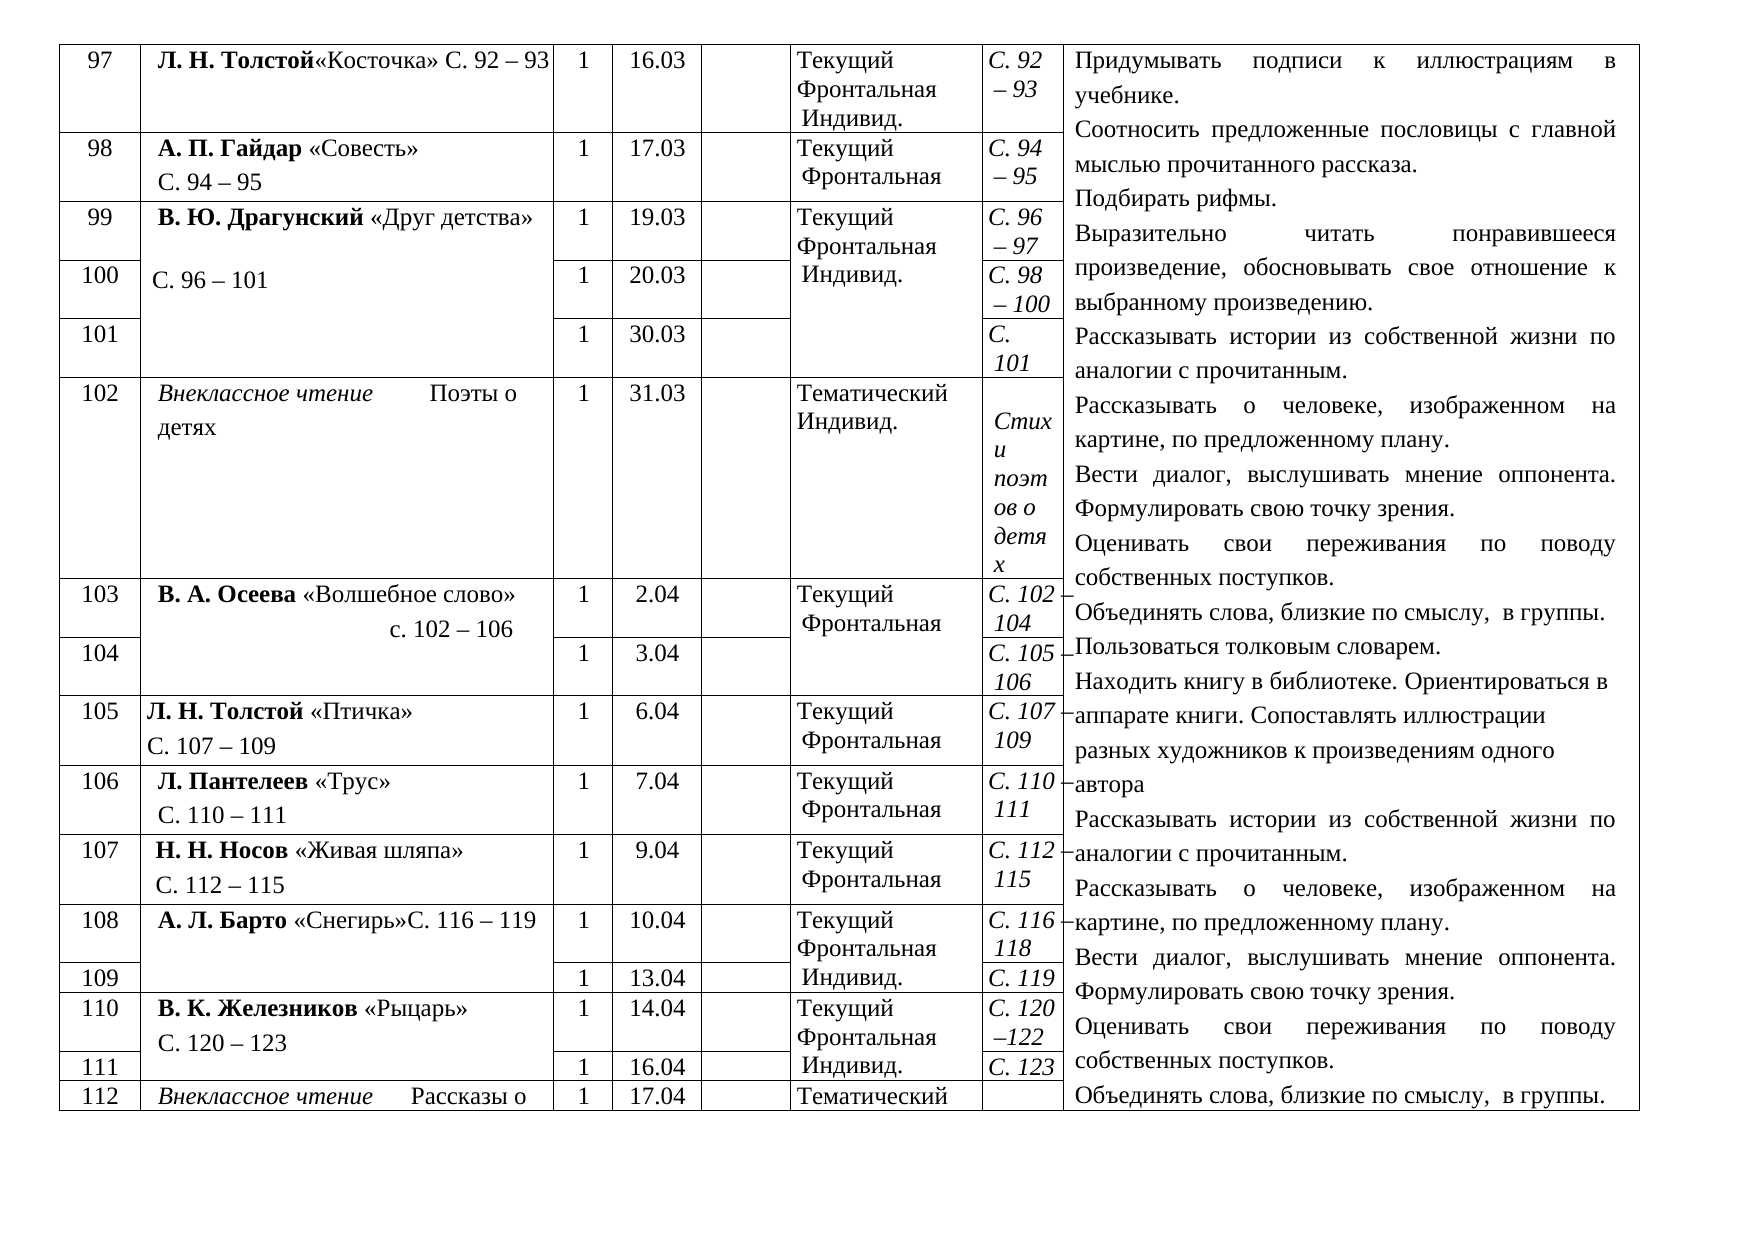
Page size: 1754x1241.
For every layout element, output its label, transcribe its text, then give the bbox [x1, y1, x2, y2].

table_cell С. 110 –111 [983, 766, 1063, 834]
table_cell Текущий Фронтальная Индивид. [791, 905, 982, 992]
table_cell Н. Н. Носов «Живая шляпа» С. 112 – 115 [141, 835, 553, 904]
table_cell 9.04 [613, 835, 701, 904]
table_cell [702, 133, 790, 201]
table_cell 103 [60, 579, 140, 637]
table_cell [702, 45, 790, 132]
table_cell 16.04 [613, 1052, 701, 1080]
table_cell 108 [60, 905, 140, 962]
table_cell 1 [554, 1052, 612, 1080]
table_cell 17.03 [613, 133, 701, 201]
table_cell 1 [554, 1081, 612, 1110]
table_cell 1 [554, 766, 612, 834]
table_cell Текущий Фронтальная [791, 133, 982, 201]
table_cell 3.04 [613, 638, 701, 695]
table_cell 1 [554, 993, 612, 1051]
table_cell В. К. Железников «Рыцарь» С. 120 – 123 [141, 993, 553, 1080]
table_cell Текущий Фронтальная [791, 696, 982, 765]
table_cell 31.03 [613, 378, 701, 578]
table_cell 1 [554, 133, 612, 201]
table_cell В. Ю. Драгунский «Друг детства» С. 96 – 101 [141, 202, 553, 377]
table_cell 109 [60, 963, 140, 992]
table_cell 10.04 [613, 905, 701, 962]
table_cell 13.04 [613, 963, 701, 992]
table_cell Стихи поэтов о детях [983, 378, 1063, 578]
table_cell 16.03 [613, 45, 701, 132]
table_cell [791, 45, 982, 132]
table_cell 17.04 [613, 1081, 701, 1110]
table_cell 98 [60, 133, 140, 201]
table_cell [702, 261, 790, 318]
table_cell 107 [60, 835, 140, 904]
table_cell [702, 378, 790, 578]
table_cell [702, 638, 790, 695]
table_cell 97 [60, 45, 140, 132]
table_cell 7.04 [613, 766, 701, 834]
table_cell В. А. Осеева «Волшебное слово» с. 102 – 106 [141, 579, 553, 695]
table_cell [141, 1081, 553, 1110]
table_cell С. 102 – 104 [983, 579, 1063, 637]
table_cell 1 [554, 963, 612, 992]
table_cell [702, 963, 790, 992]
table_cell 6.04 [613, 696, 701, 765]
table_cell 1 [554, 45, 612, 132]
table_cell С. 112 – 115 [983, 835, 1063, 904]
table_cell Тематический Индивид. [791, 378, 982, 578]
table_cell 1 [554, 261, 612, 318]
table_cell [702, 835, 790, 904]
table_cell Л. Н. Толстой «Птичка» С. 107 – 109 [141, 696, 553, 765]
table_cell [702, 319, 790, 377]
table_cell 1 [554, 378, 612, 578]
table_cell 106 [60, 766, 140, 834]
table_cell 1 [554, 638, 612, 695]
table_cell С. 119 [983, 963, 1063, 992]
table_cell [702, 1052, 790, 1080]
table_cell 19.03 [613, 202, 701, 259]
table_cell А. П. Гайдар «Совесть» С. 94 – 95 [141, 133, 553, 201]
table_cell С. 94 – 95 [983, 133, 1063, 201]
table_cell Л. Н. Толстой«Косточка» С. 92 – 93 [141, 45, 553, 132]
table_cell 2.04 [613, 579, 701, 637]
table_cell 30.03 [613, 319, 701, 377]
table_cell [702, 696, 790, 765]
table_cell 1 [554, 579, 612, 637]
table_cell 104 [60, 638, 140, 695]
table_cell С. 123 [983, 1052, 1063, 1080]
table_cell 1 [554, 319, 612, 377]
table_cell [702, 202, 790, 259]
table_cell 110 [60, 993, 140, 1051]
table_cell Текущий Фронтальная Индивид. [791, 202, 982, 377]
table_cell 1 [554, 696, 612, 765]
table_cell Л. Пантелеев «Трус» С. 110 – 111 [141, 766, 553, 834]
table_cell [702, 993, 790, 1051]
table_cell 111 [60, 1052, 140, 1080]
table_cell 105 [60, 696, 140, 765]
table_cell 20.03 [613, 261, 701, 318]
table_cell С. 96 – 97 [983, 202, 1063, 259]
table_cell 1 [554, 202, 612, 259]
table_cell Текущий Фронтальная [791, 766, 982, 834]
table_cell С. 92 – 93 [983, 45, 1063, 132]
table_cell [983, 1081, 1063, 1110]
table_cell Текущий Фронтальная [791, 579, 982, 695]
table_cell [702, 766, 790, 834]
table_cell С. 120 –122 [983, 993, 1063, 1051]
table_cell А. Л. Барто «Снегирь»С. 116 – 119 [141, 905, 553, 992]
table_cell 112 [60, 1081, 140, 1110]
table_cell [791, 1081, 982, 1110]
table_cell 1 [554, 905, 612, 962]
table_cell Текущий Фронтальная [791, 835, 982, 904]
table_cell Текущий Фронтальная Индивид. [791, 993, 982, 1080]
table_cell С. 107 –109 [983, 696, 1063, 765]
table_cell Внеклассное чтение Поэты о детях [141, 378, 553, 578]
table_cell 101 [60, 319, 140, 377]
table_cell 102 [60, 378, 140, 578]
table_cell 14.04 [613, 993, 701, 1051]
table_cell 1 [554, 835, 612, 904]
table_cell [702, 579, 790, 637]
table_cell [702, 905, 790, 962]
table_cell С. 105 – 106 [983, 638, 1063, 695]
table_cell С. 101 [983, 319, 1063, 377]
table_cell [702, 1081, 790, 1110]
table_cell 99 [60, 202, 140, 259]
table_cell С. 116 – 118 [983, 905, 1063, 962]
table_cell 100 [60, 261, 140, 318]
table_cell С. 98 – 100 [983, 261, 1063, 318]
